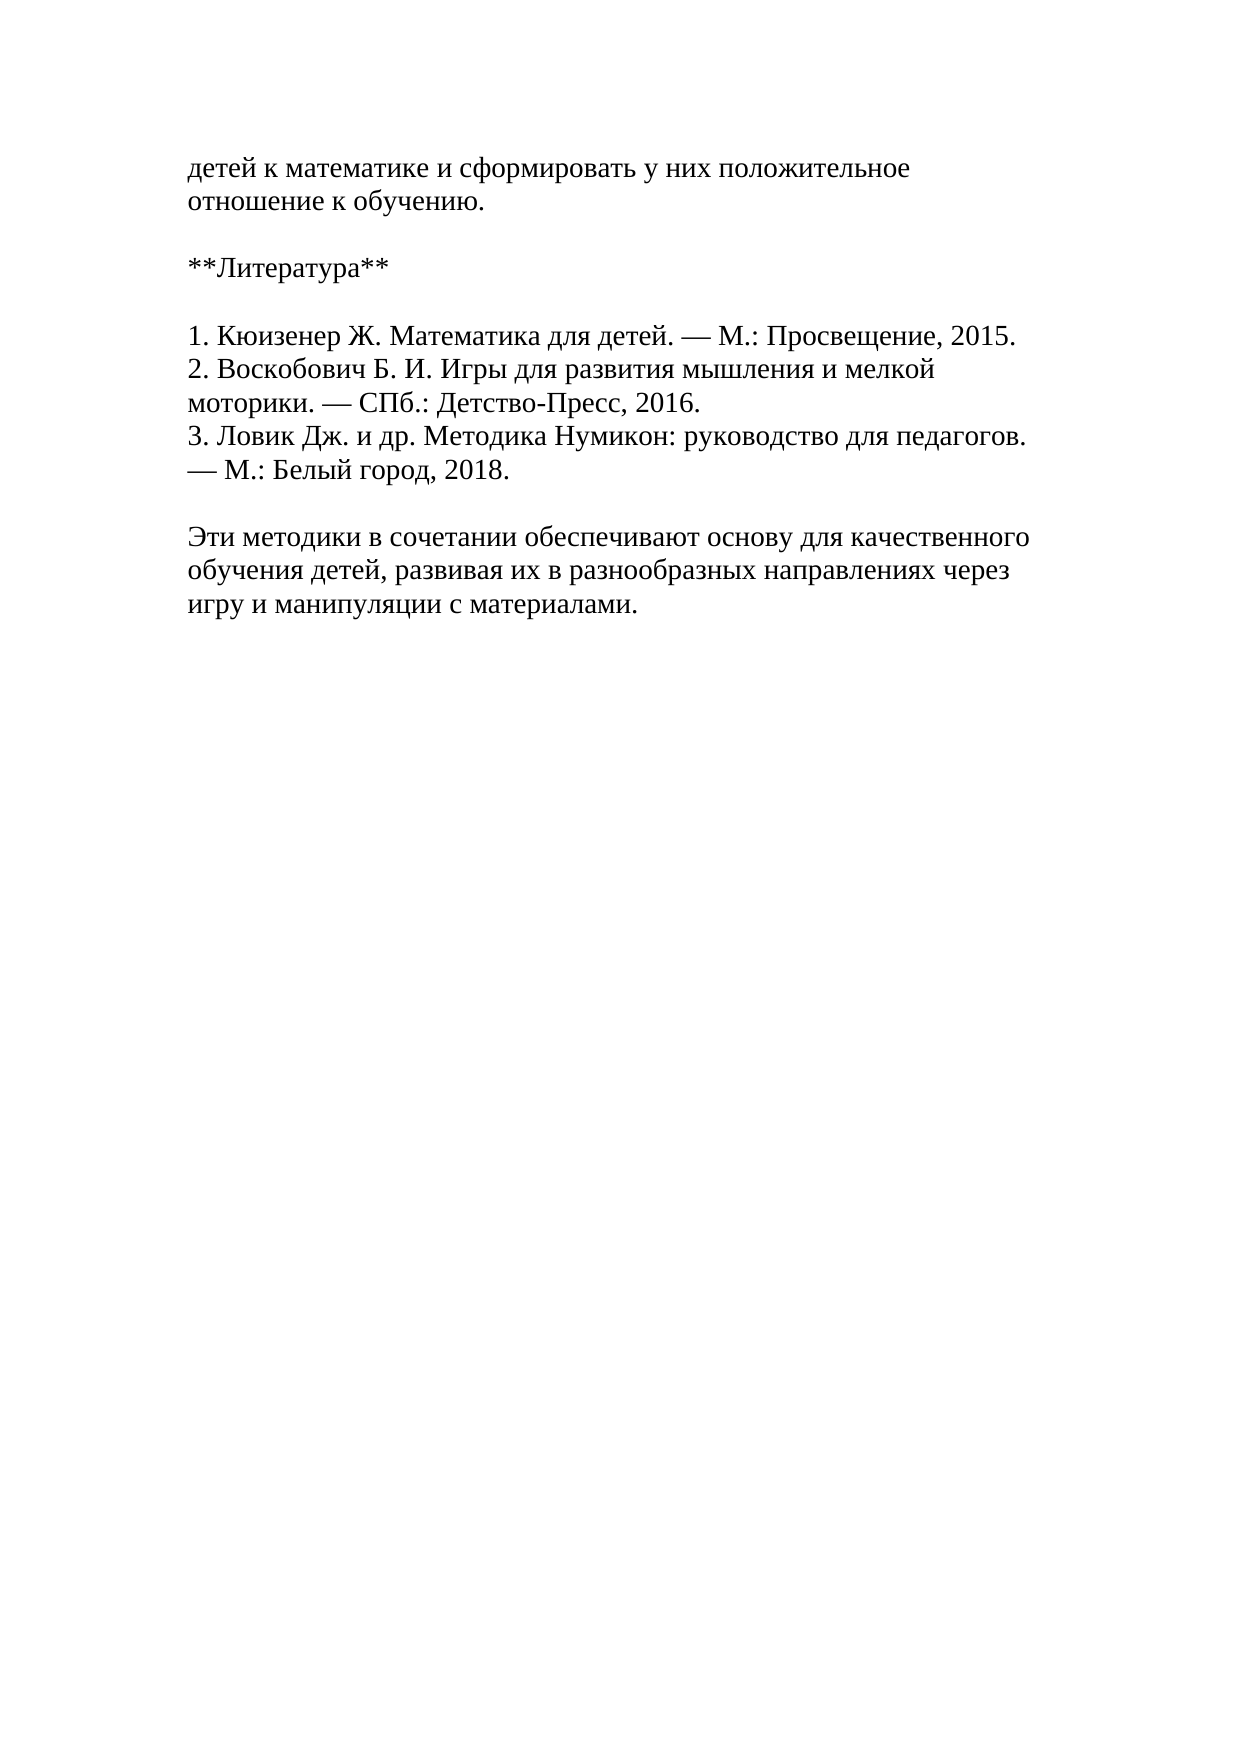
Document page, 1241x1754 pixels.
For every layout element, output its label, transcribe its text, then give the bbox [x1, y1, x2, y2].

text 1. Кюизенер Ж. Математика для детей. — М.: Просвещение, 2015. [187, 318, 1053, 351]
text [187, 150, 1053, 217]
text 2. Воскобович Б. И. Игры для развития мышления и мелкой моторики. — СПб.: Детство-Пресс, 2016. [187, 351, 1053, 418]
text **Литература** [187, 251, 1053, 284]
text Эти методики в сочетании обеспечивают основу для качественного обучения детей, развивая их в разнообразных направлениях через игру и манипуляции с материалами. [187, 519, 1053, 619]
text 3. Ловик Дж. и др. Методика Нумикон: руководство для педагогов. — М.: Белый город, 2018. [187, 418, 1053, 485]
